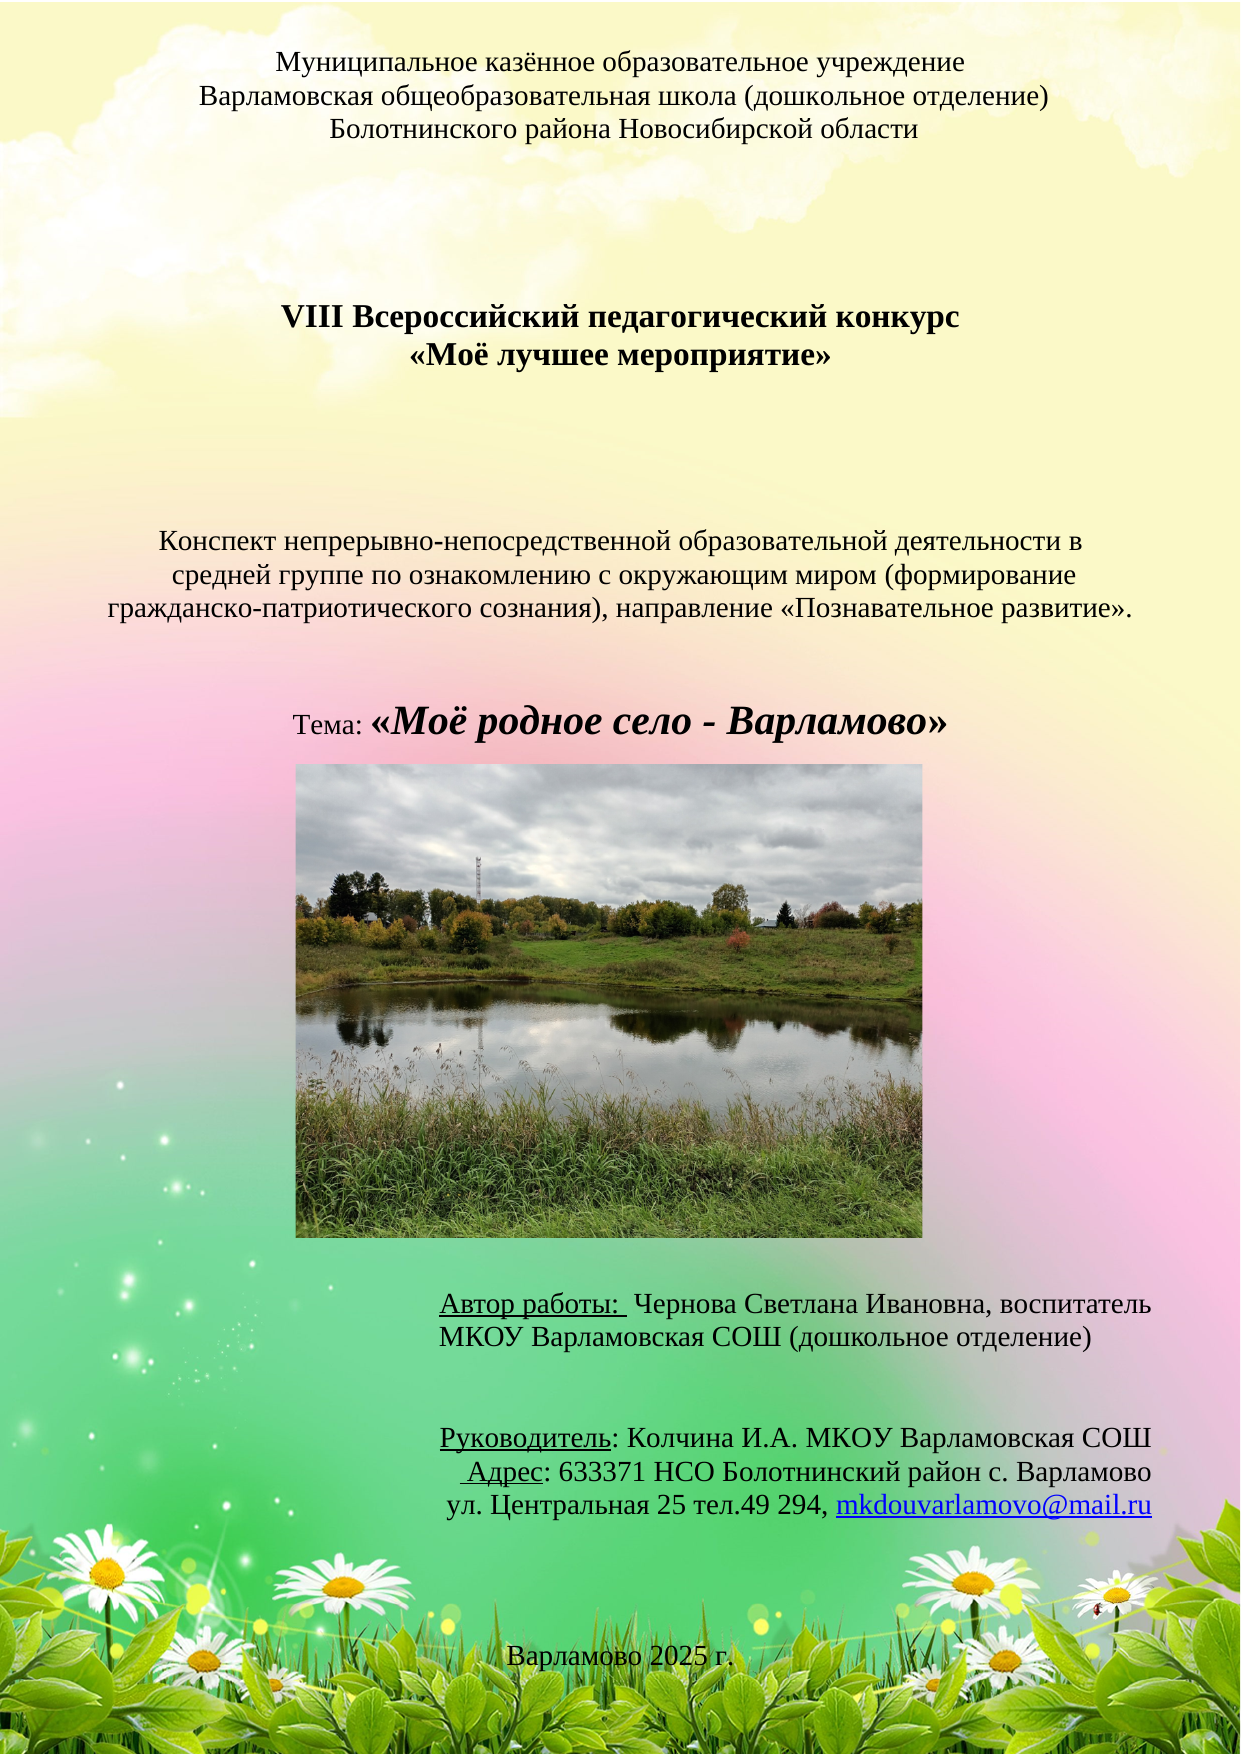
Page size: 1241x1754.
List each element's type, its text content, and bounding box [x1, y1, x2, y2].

picture [0, 2, 1241, 1754]
text Варламово 2025 г. [89, 1638, 1152, 1672]
text Конспект непрерывно-непосредственной образовательной деятельности в [89, 523, 1152, 557]
text Болотнинского района Новосибирской области [89, 111, 1152, 145]
text средней группе по ознакомлению с окружающим миром (формирование гражданско-патриотического сознания), направление «Познавательное развитие». [89, 557, 1152, 624]
text ул. Центральная 25 тел.49 294, mkdouvarlamovo@mail.ru [89, 1487, 1152, 1521]
text Варламовская общеобразовательная школа (дошкольное отделение) [89, 78, 1152, 111]
text Тема: «Моё родное село - Варламово» [89, 695, 1152, 743]
text МКОУ Варламовская СОШ (дошкольное отделение) [89, 1319, 1152, 1353]
text Руководитель: Колчина И.А. МКОУ Варламовская СОШ [89, 1420, 1152, 1454]
text VIII Всероссийский педагогический конкурс [89, 296, 1152, 334]
text Муниципальное казённое образовательное учреждение [89, 44, 1152, 78]
text Адрес: 633371 НСО Болотнинский район с. Варламово [89, 1454, 1152, 1487]
text Автор работы: Чернова Светлана Ивановна, воспитатель [89, 1286, 1152, 1319]
text «Моё лучшее мероприятие» [89, 334, 1152, 373]
